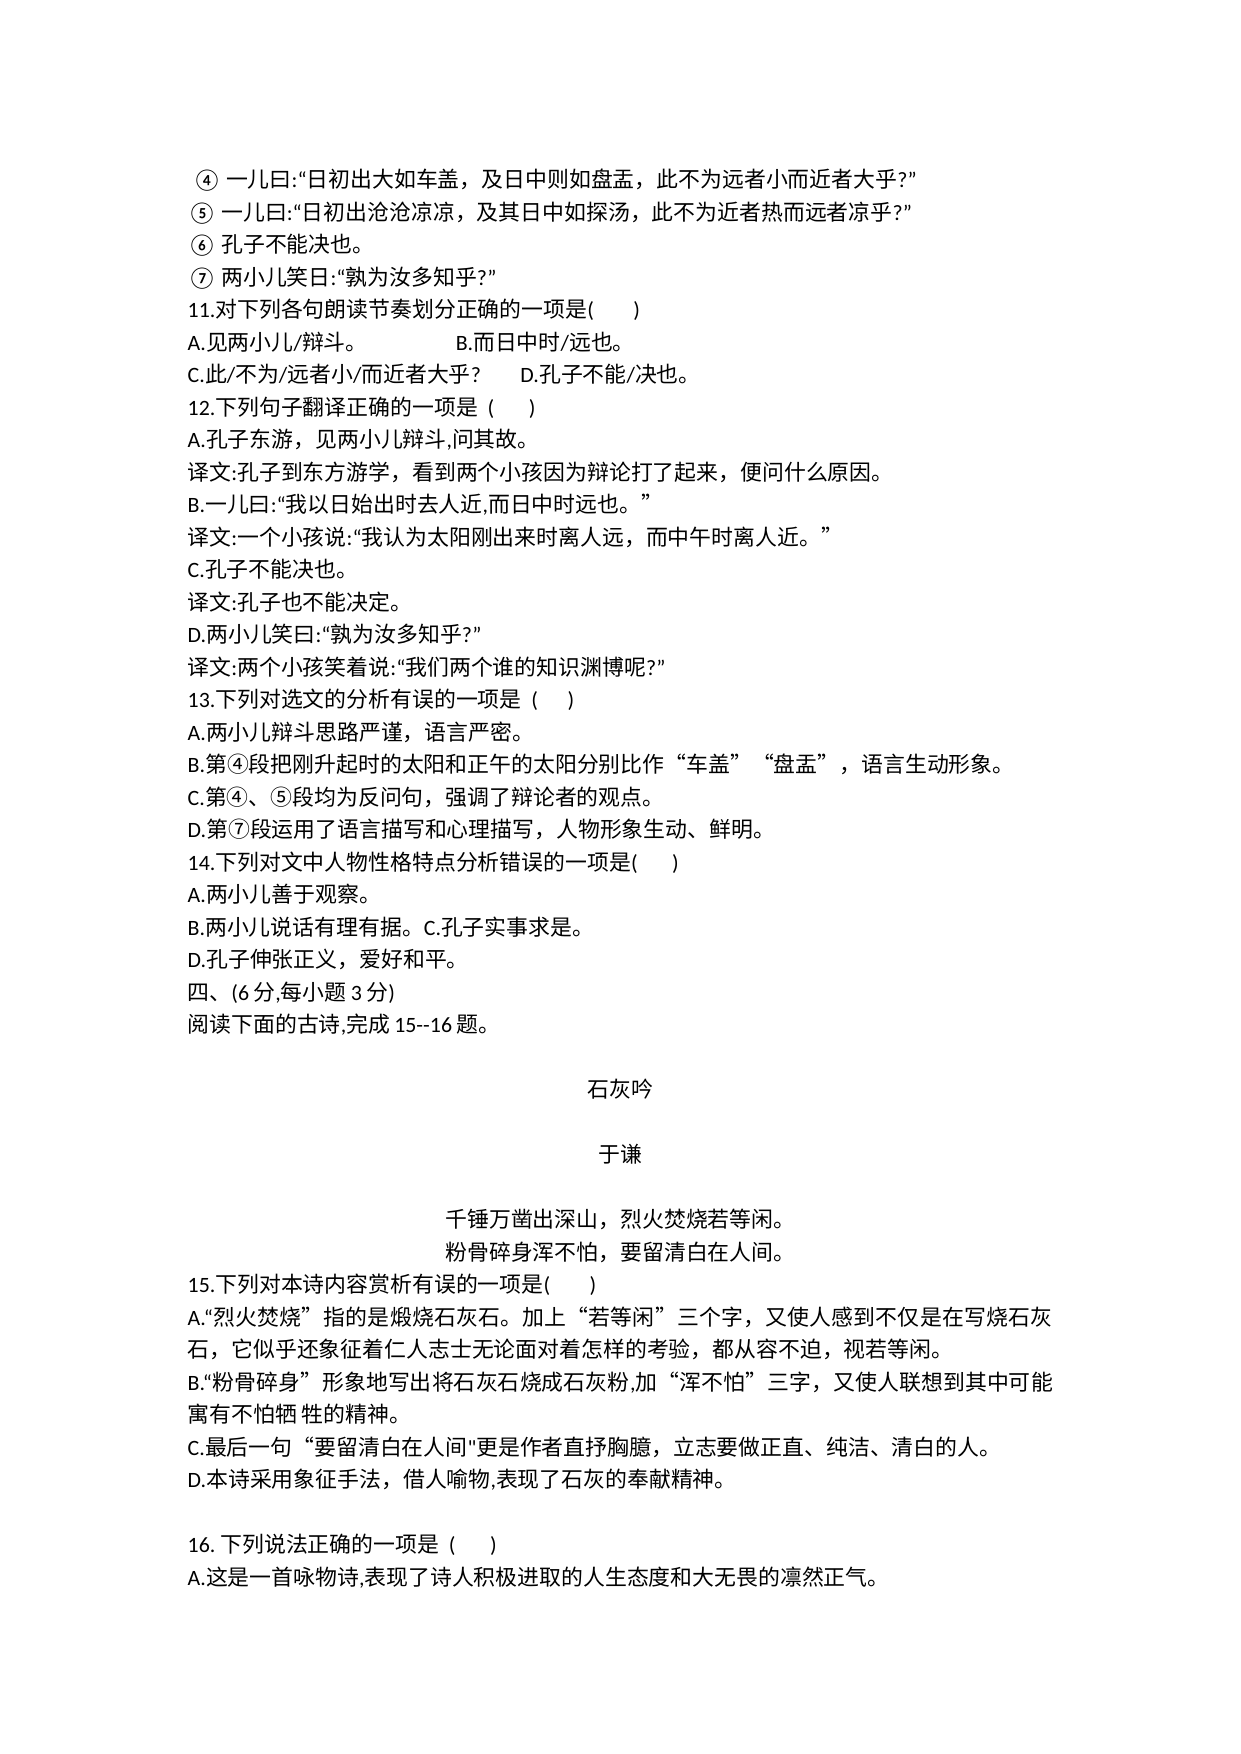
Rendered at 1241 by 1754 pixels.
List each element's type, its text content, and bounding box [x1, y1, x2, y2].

text ⑥孔子不能决也。 [187, 227, 1053, 259]
text ⑤一儿曰:“日初出沧沧凉凉，及其日中如探汤，此不为近者热而远者凉乎?” [187, 194, 1053, 227]
text B.一儿曰:“我以日始出时去人近,而日中时远也。” [187, 487, 1053, 519]
text 石灰吟 [187, 1072, 1053, 1104]
text 译文:一个小孩说:“我认为太阳刚出来时离人远，而中午时离人近。” [187, 519, 1053, 552]
text ⑦两小儿笑日:“孰为汝多知乎?” [187, 259, 1053, 292]
text 译文:孔子也不能决定。 [187, 584, 1053, 617]
text B.两小儿说话有理有据。C.孔子实事求是。 [187, 909, 1053, 942]
text 12.下列句子翻译正确的一项是 ( ) [187, 389, 1053, 422]
text 千锤万凿出深山，烈火焚烧若等闲。 [187, 1202, 1053, 1234]
text 阅读下面的古诗,完成15--16题。 [187, 1007, 1053, 1039]
text D.孔子伸张正义，爱好和平。 [187, 942, 1053, 974]
text A.两小儿善于观察。 [187, 877, 1053, 909]
text C.孔子不能决也。 [187, 552, 1053, 584]
text 译文:两个小孩笑着说:“我们两个谁的知识渊博呢?” [187, 649, 1053, 682]
text 于谦 [187, 1137, 1053, 1169]
text 译文:孔子到东方游学，看到两个小孩因为辩论打了起来，便问什么原因。 [187, 454, 1053, 487]
text 粉骨碎身浑不怕，要留清白在人间。 [187, 1234, 1053, 1267]
text A.孔子东游，见两小儿辩斗,问其故。 [187, 422, 1053, 454]
text A.两小儿辩斗思路严谨，语言严密。 [187, 714, 1053, 747]
text B.第④段把刚升起时的太阳和正午的太阳分别比作“车盖”“盘盂”，语言生动形象。 [187, 747, 1053, 779]
text ④一儿曰:“日初出大如车盖，及日中则如盘盂，此不为远者小而近者大乎?” [187, 162, 1053, 194]
text D.两小儿笑曰:“孰为汝多知乎?” [187, 617, 1053, 649]
text 13.下列对选文的分析有误的一项是 ( ) [187, 682, 1053, 714]
text C.此/不为/远者小/而近者大乎? D.孔子不能/决也。 [187, 357, 1053, 389]
text B.“粉骨碎身”形象地写出将石灰石烧成石灰粉,加“浑不怕”三字，又使人联想到其中可能寓有不怕牺 牲的精神。 [187, 1364, 1053, 1429]
text 15.下列对本诗内容赏析有误的一项是( ) [187, 1267, 1053, 1299]
text 四、(6分,每小题3分) [187, 974, 1053, 1007]
text A.“烈火焚烧”指的是煅烧石灰石。加上“若等闲”三个字，又使人感到不仅是在写烧石灰石，它似乎还象征着仁人志士无论面对着怎样的考验，都从容不迫，视若等闲。 [187, 1299, 1053, 1364]
text 11.对下列各句朗读节奏划分正确的一项是( ) [187, 292, 1053, 324]
text D.第⑦段运用了语言描写和心理描写，人物形象生动、鲜明。 [187, 812, 1053, 844]
text A.这是一首咏物诗,表现了诗人积极进取的人生态度和大无畏的凛然正气。 [187, 1559, 1053, 1592]
text 14.下列对文中人物性格特点分析错误的一项是( ) [187, 844, 1053, 877]
text C.最后一句“要留清白在人间"更是作者直抒胸臆，立志要做正直、纯洁、清白的人。 [187, 1429, 1053, 1462]
text A.见两小儿/辩斗。 B.而日中时/远也。 [187, 324, 1053, 357]
text 16. 下列说法正确的一项是 ( ) [187, 1527, 1053, 1559]
text C.第④、⑤段均为反问句，强调了辩论者的观点。 [187, 779, 1053, 812]
text D.本诗采用象征手法，借人喻物,表现了石灰的奉献精神。 [187, 1462, 1053, 1494]
